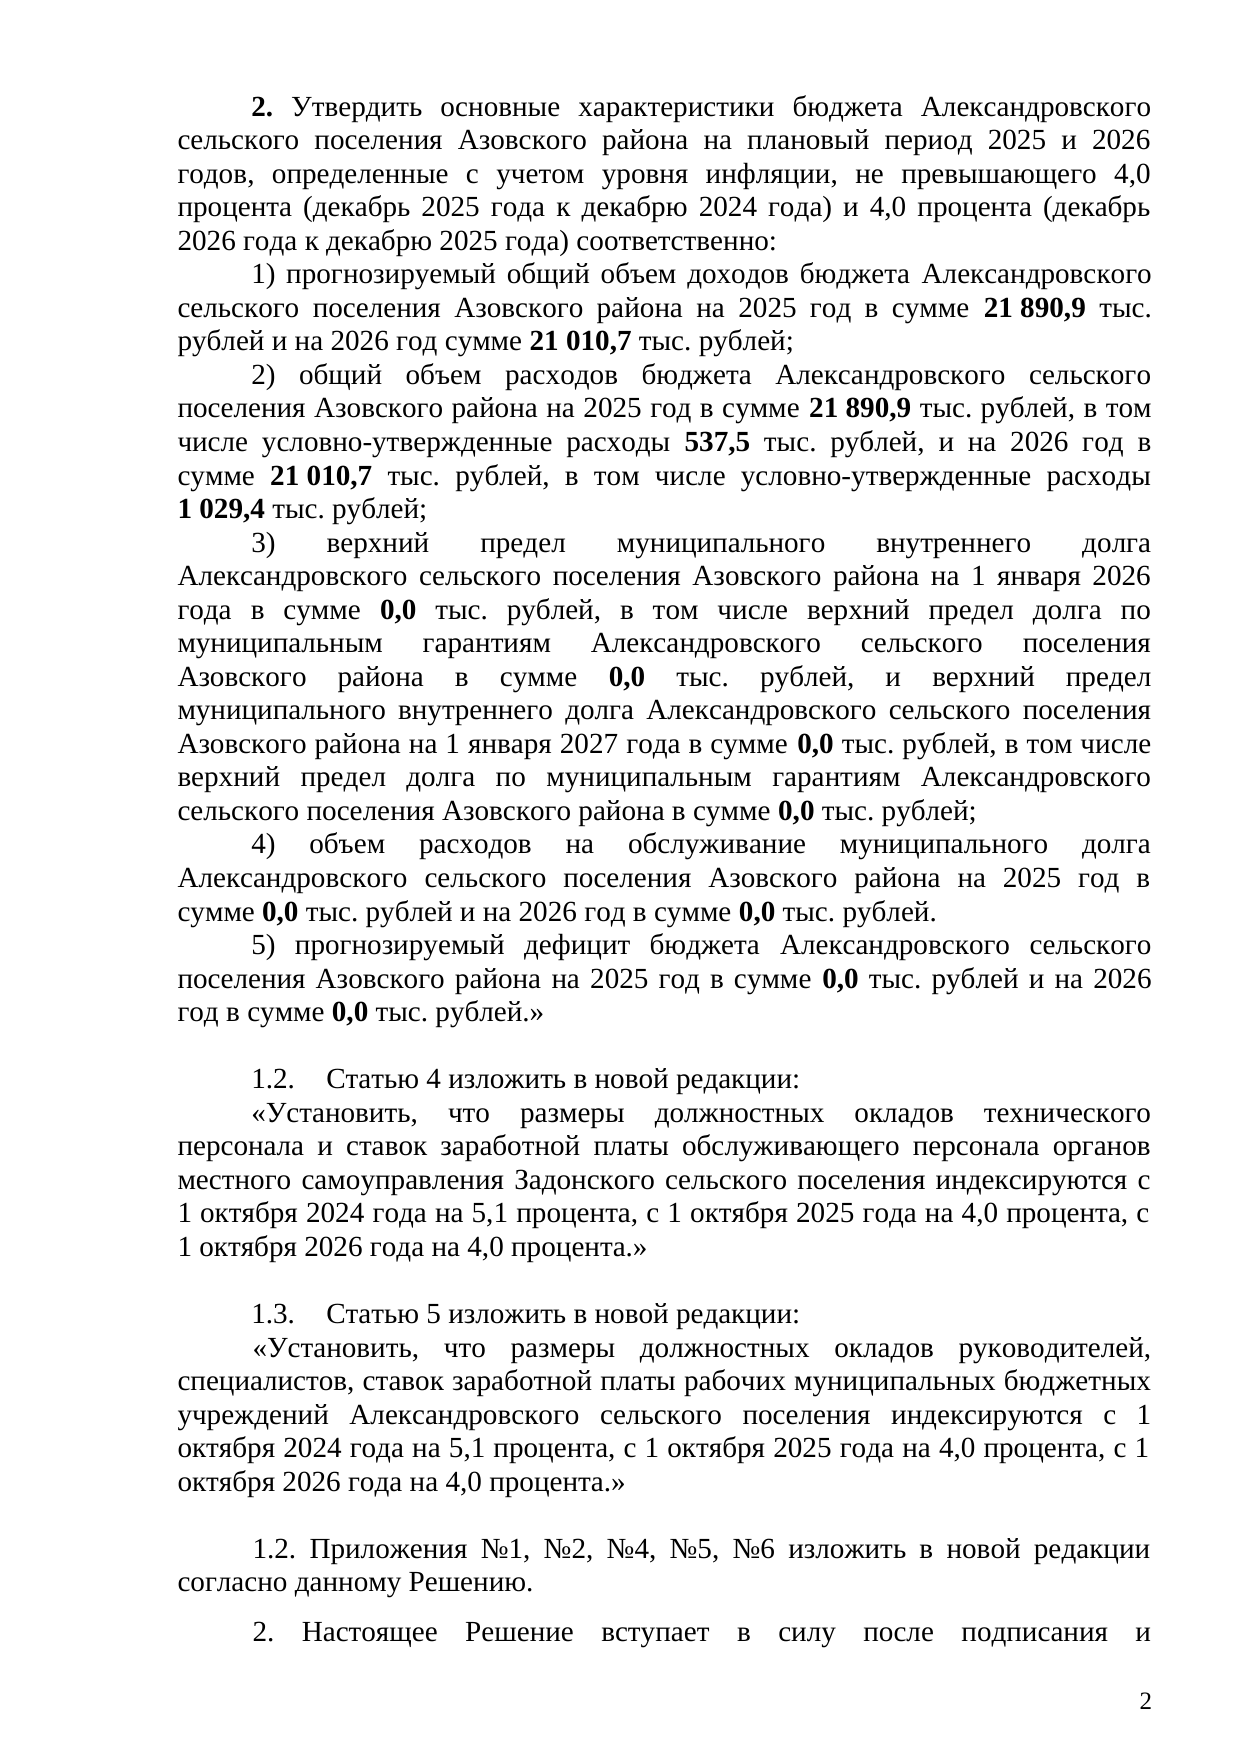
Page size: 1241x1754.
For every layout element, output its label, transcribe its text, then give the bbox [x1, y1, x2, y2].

title 1.2. Приложения №1, №2, №4, №5, №6 изложить в новой редакции согласно данному Решению. [177, 1531, 1152, 1598]
text 4) объем расходов на обслуживание муниципального долга Александровского сельского поселения Азовского района на 2025 год в сумме 0,0 тыс. рублей и на 2026 год в сумме 0,0 тыс. рублей. [177, 827, 1152, 927]
text 1) прогнозируемый общий объем доходов бюджета Александровского сельского поселения Азовского района на 2025 год в сумме 21 890,9 тыс. рублей и на 2026 год сумме 21 010,7 тыс. рублей; [177, 256, 1152, 357]
text 2) общий объем расходов бюджета Александровского сельского поселения Азовского района на 2025 год в сумме 21 890,9 тыс. рублей, в том числе условно-утвержденные расходы 537,5 тыс. рублей, и на 2026 год в сумме 21 010,7 тыс. рублей, в том числе условно-утвержденные расходы 1 029,4 тыс. рублей; [177, 357, 1152, 525]
text 5) прогнозируемый дефицит бюджета Александровского сельского поселения Азовского района на 2025 год в сумме 0,0 тыс. рублей и на 2026 год в сумме 0,0 тыс. рублей.» [177, 927, 1152, 1028]
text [177, 1614, 1152, 1647]
text «Установить, что размеры должностных окладов руководителей, специалистов, ставок заработной платы рабочих муниципальных бюджетных учреждений Александровского сельского поселения индексируются с 1 октября 2024 года на 5,1 процента, с 1 октября 2025 года на 4,0 процента, с 1 октября 2026 года на 4,0 процента.» [177, 1330, 1152, 1497]
list Статью 5 изложить в новой редакции: [251, 1296, 1152, 1330]
text 3) верхний предел муниципального внутреннего долга Александровского сельского поселения Азовского района на 1 января 2026 года в сумме 0,0 тыс. рублей, в том числе верхний предел долга по муниципальным гарантиям Александровского сельского поселения Азовского района в сумме 0,0 тыс. рублей, и верхний предел муниципального внутреннего долга Александровского сельского поселения Азовского района на 1 января 2027 года в сумме 0,0 тыс. рублей, в том числе верхний предел долга по муниципальным гарантиям Александровского сельского поселения Азовского района в сумме 0,0 тыс. рублей; [177, 525, 1152, 827]
title 2. Утвердить основные характеристики бюджета Александровского сельского поселения Азовского района на плановый период 2025 и 2026 годов, определенные с учетом уровня инфляции, не превышающего 4,0 процента (декабрь 2025 года к декабрю 2024 года) и 4,0 процента (декабрь 2026 года к декабрю 2025 года) соответственно: [177, 89, 1152, 256]
list Статью 4 изложить в новой редакции: [251, 1061, 1152, 1095]
text «Установить, что размеры должностных окладов технического персонала и ставок заработной платы обслуживающего персонала органов местного самоуправления Задонского сельского поселения индексируются с 1 октября 2024 года на 5,1 процента, с 1 октября 2025 года на 4,0 процента, с 1 октября 2026 года на 4,0 процента.» [177, 1095, 1152, 1263]
